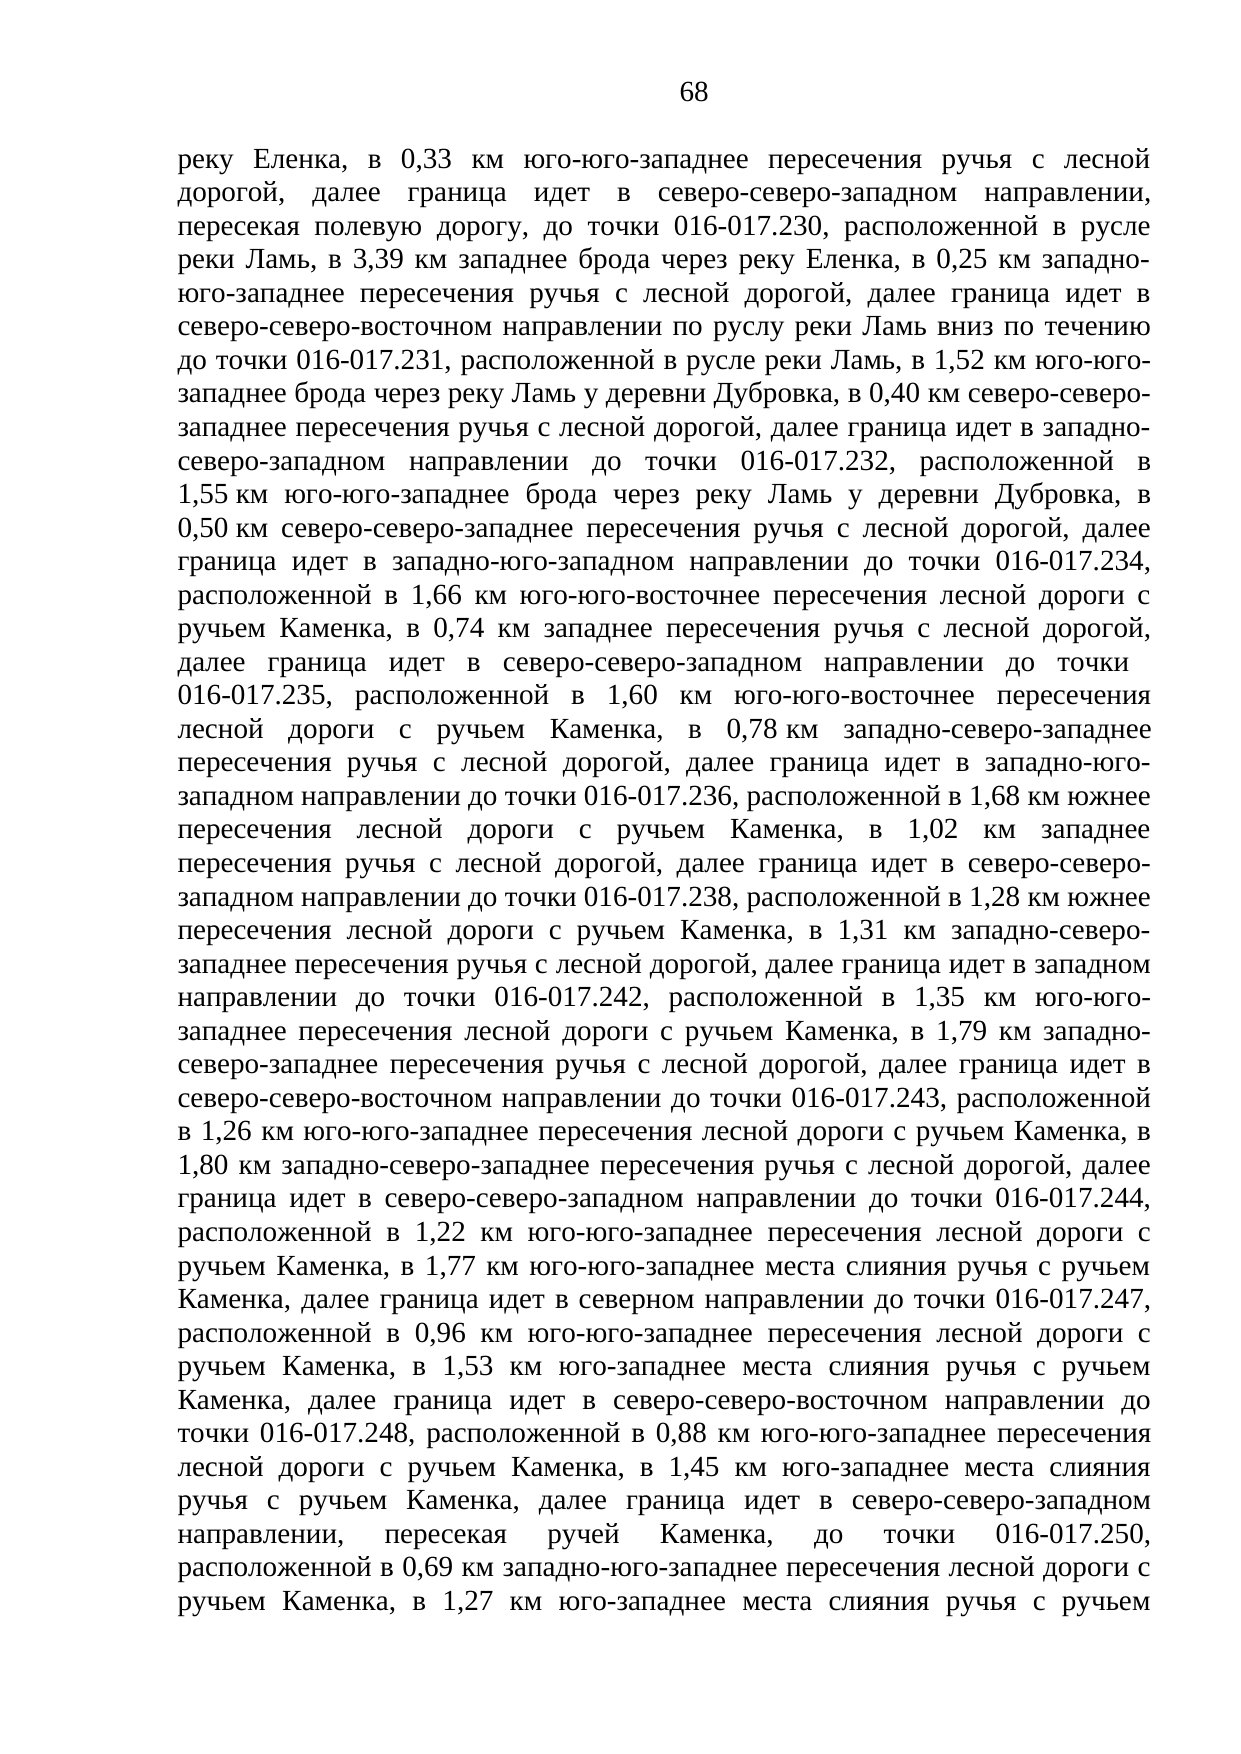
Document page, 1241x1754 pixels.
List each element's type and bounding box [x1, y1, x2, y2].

text [177, 141, 1152, 1617]
